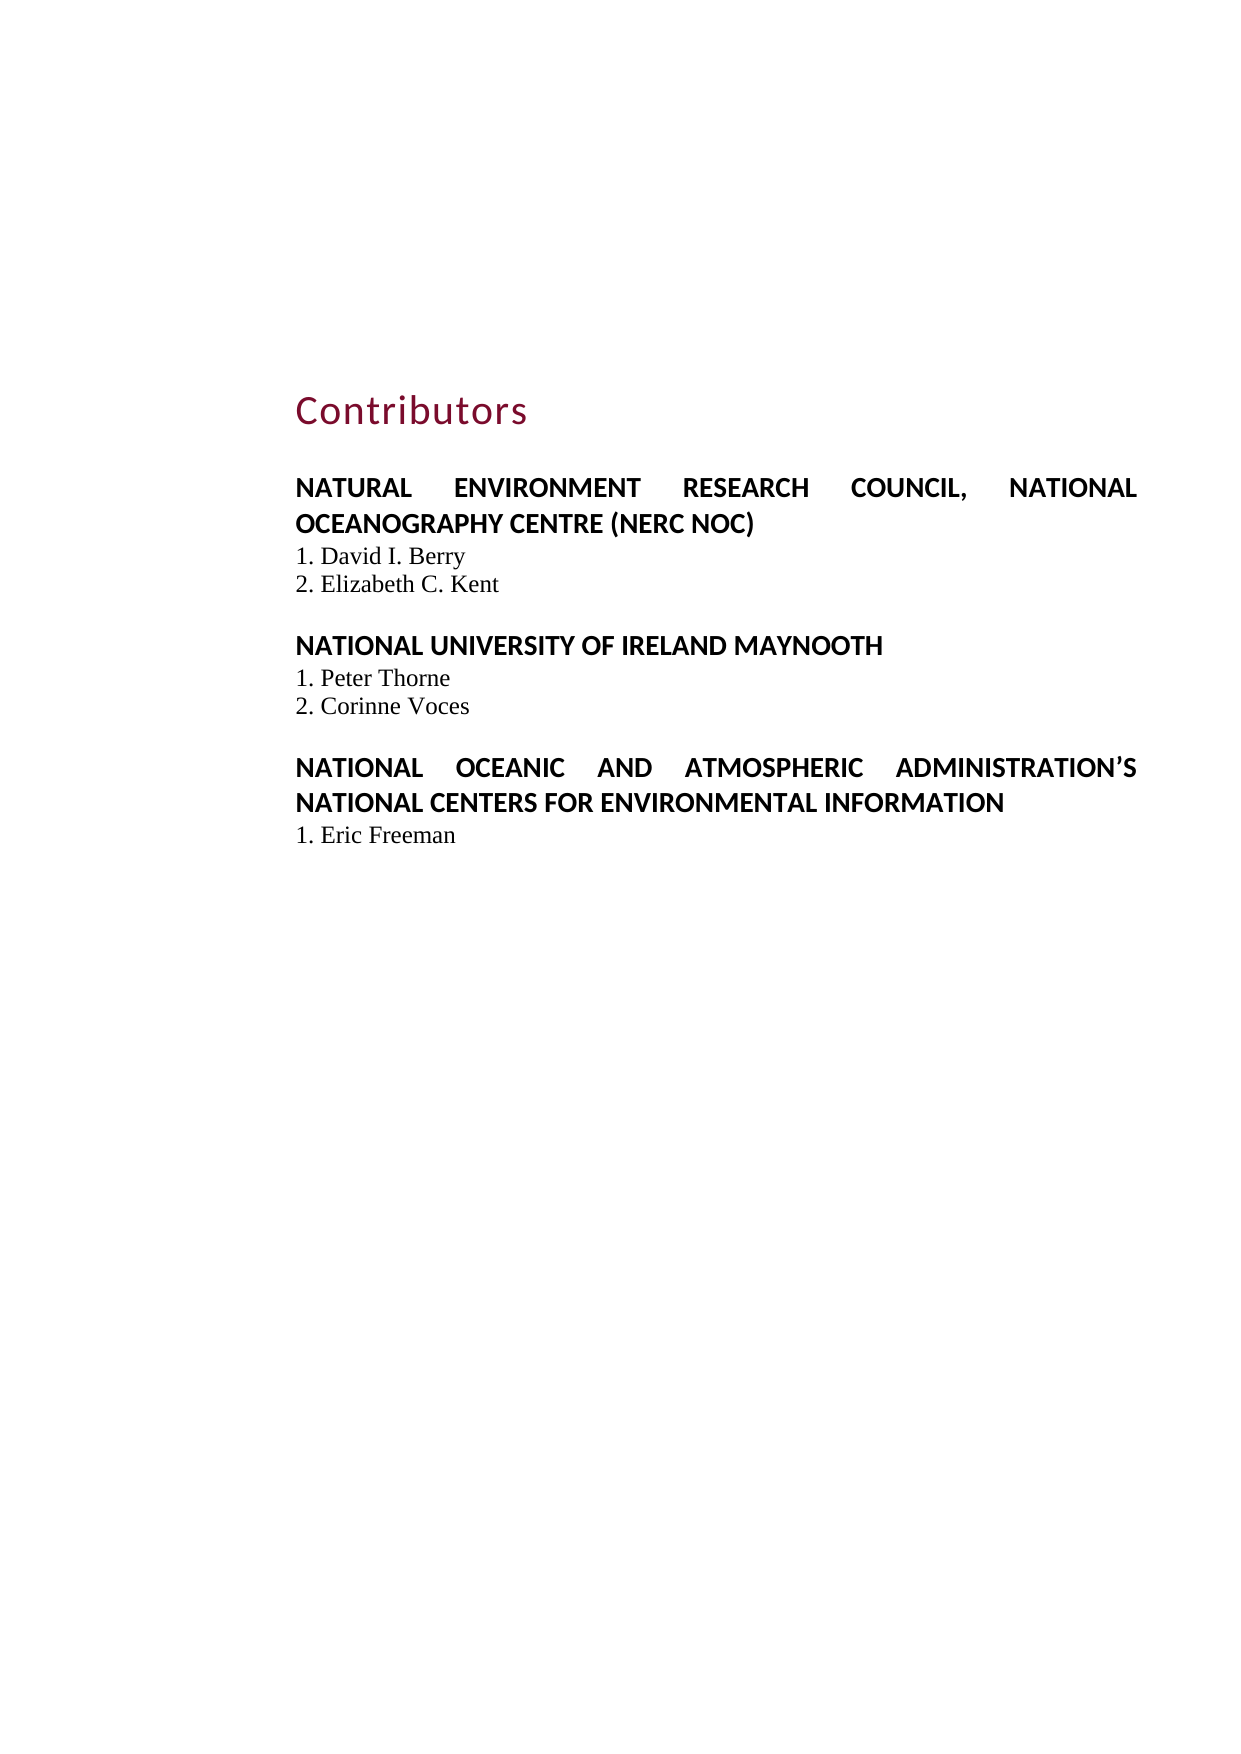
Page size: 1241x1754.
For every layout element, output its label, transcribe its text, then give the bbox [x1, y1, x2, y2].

subtitle Contributors [295, 384, 1138, 434]
text natIONAL UNIVERSITY OF IRELAND MAYNOOTH [295, 627, 1138, 663]
text National oceanic and atmospheric administration’s national centers for environmental information [295, 749, 1138, 820]
text 2. Elizabeth C. Kent [220, 569, 1138, 598]
text natural environment research council, National oceanography centre (NERC noc) [295, 469, 1138, 541]
text 2. Corinne Voces [220, 691, 1138, 720]
text 1. Eric Freeman [220, 820, 1138, 849]
text 1. Peter Thorne [220, 663, 1138, 691]
text 1. David I. Berry [220, 541, 1138, 569]
